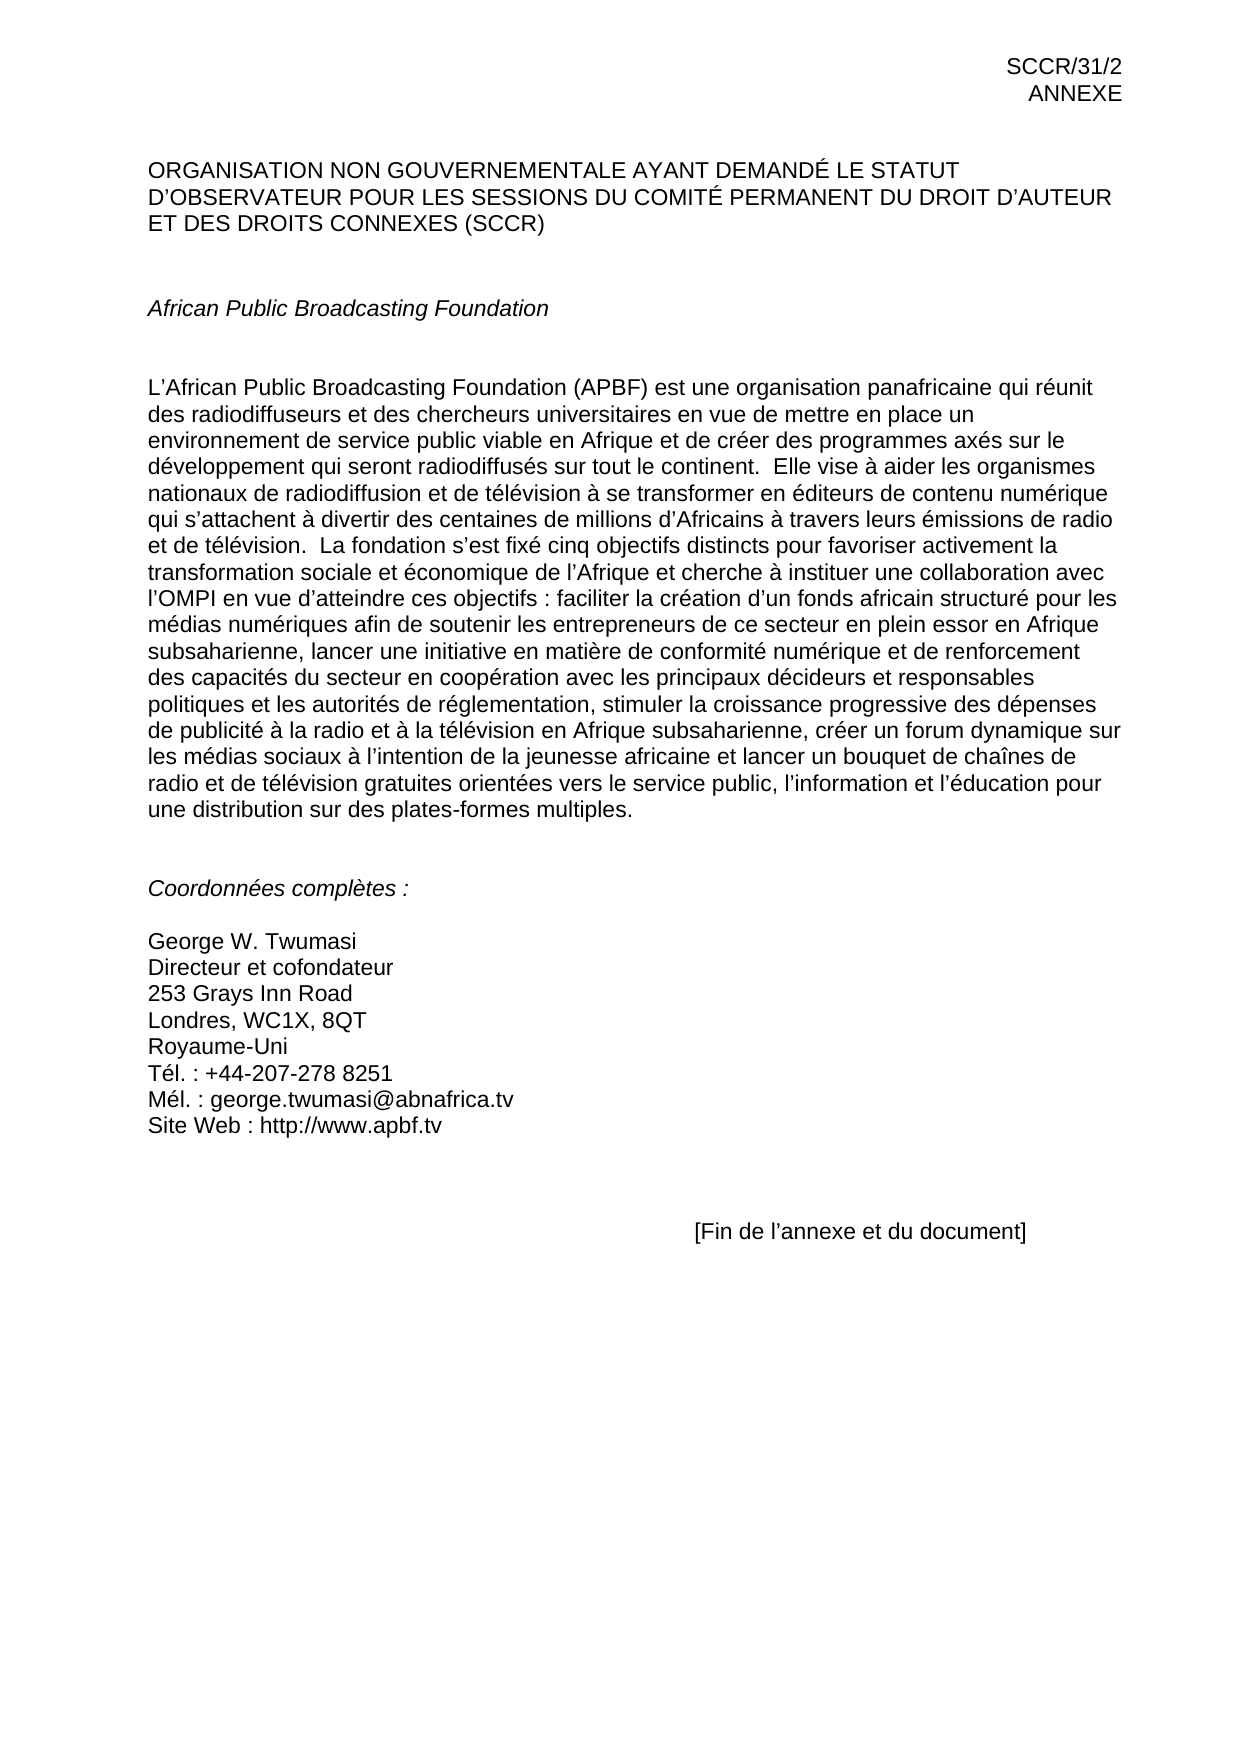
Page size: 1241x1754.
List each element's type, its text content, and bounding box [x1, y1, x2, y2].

text Mél. : george.twumasi@abnafrica.tv [148, 1086, 1122, 1112]
text 253 Grays Inn Road [148, 980, 1122, 1007]
text Coordonnées complètes : [148, 875, 1122, 901]
text L’African Public Broadcasting Foundation (APBF) est une organisation panafricaine qui réunit des radiodiffuseurs et des chercheurs universitaires en vue de mettre en place un environnement de service public viable en Afrique et de créer des programmes axés sur le développement qui seront radiodiffusés sur tout le continent. Elle vise à aider les organismes nationaux de radiodiffusion et de télévision à se transformer en éditeurs de contenu numérique qui s’attachent à divertir des centaines de millions d’Africains à travers leurs émissions de radio et de télévision. La fondation s’est fixé cinq objectifs distincts pour favoriser activement la transformation sociale et économique de l’Afrique et cherche à instituer une collaboration avec l’OMPI en vue d’atteindre ces objectifs : faciliter la création d’un fonds africain structuré pour les médias numériques afin de soutenir les entrepreneurs de ce secteur en plein essor en Afrique subsaharienne, lancer une initiative en matière de conformité numérique et de renforcement des capacités du secteur en coopération avec les principaux décideurs et responsables politiques et les autorités de réglementation, stimuler la croissance progressive des dépenses de publicité à la radio et à la télévision en Afrique subsaharienne, créer un forum dynamique sur les médias sociaux à l’intention de la jeunesse africaine et lancer un bouquet de chaînes de radio et de télévision gratuites orientées vers le service public, l’information et l’éducation pour une distribution sur des plates-formes multiples. [148, 374, 1122, 822]
text [Fin de l’annexe et du document] [148, 1218, 1122, 1244]
text Directeur et cofondateur [148, 954, 1122, 980]
text Tél. : +44-207-278 8251 [148, 1059, 1122, 1086]
subtitle ORGANISATION NON GOUVERNEMENTALE AYANT DEMANDÉ LE STATUT D’OBSERVATEUR POUR LES SESSIONS DU COMITÉ PERMANENT DU DROIT D’AUTEUR ET DES DROITS CONNEXES (SCCR) [148, 157, 1122, 236]
text George W. Twumasi [148, 928, 1122, 954]
text Londres, WC1X, 8QT [148, 1007, 1122, 1033]
text Royaume-Uni [148, 1033, 1122, 1059]
text Site Web : http://www.apbf.tv [148, 1112, 1122, 1138]
subtitle African Public Broadcasting Foundation [148, 295, 1122, 322]
